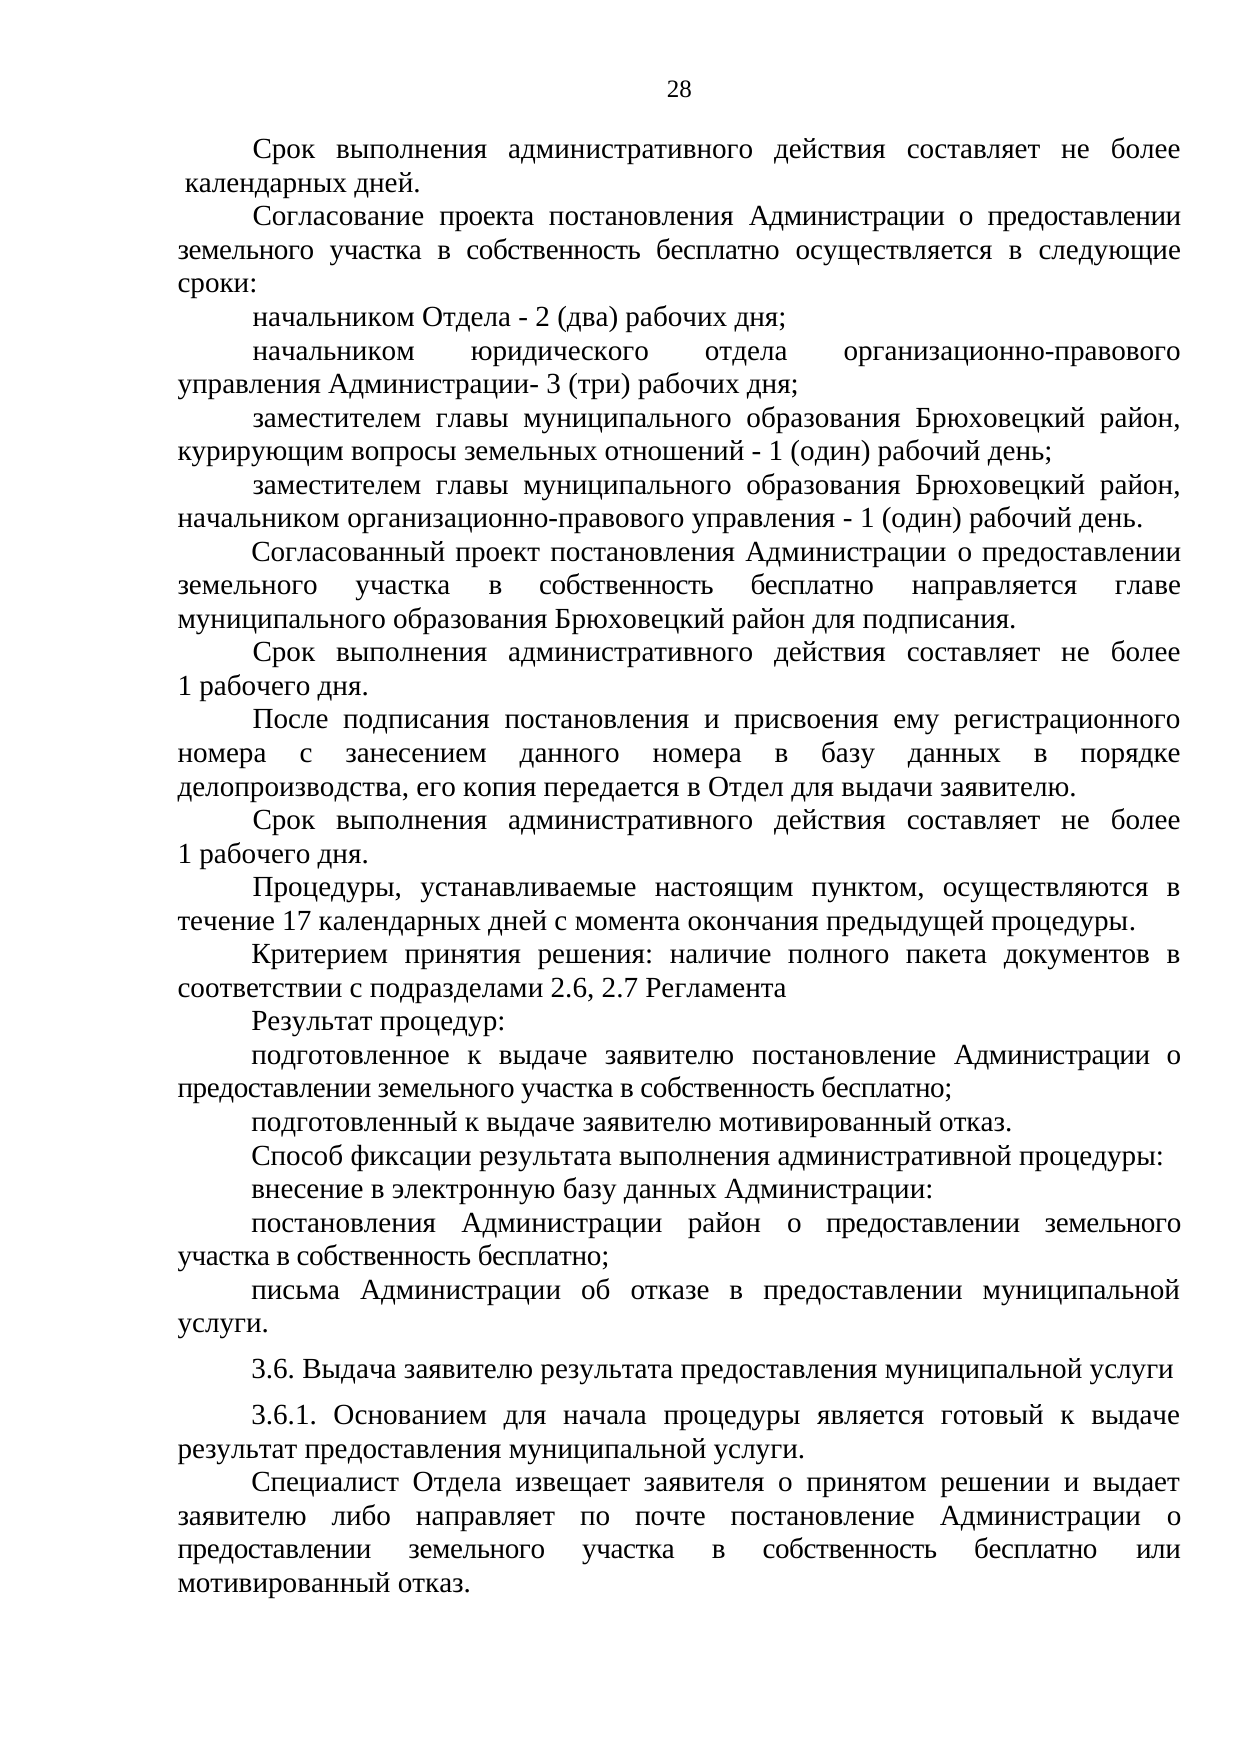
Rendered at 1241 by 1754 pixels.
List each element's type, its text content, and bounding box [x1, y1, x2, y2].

text Критерием принятия решения: наличие полного пакета документов в соответствии с подразделами 2.6, 2.7 Регламента [177, 936, 1181, 1003]
text Специалист Отдела извещает заявителя о принятом решении и выдает заявителю либо направляет по почте постановление Администрации о предоставлении земельного участка в собственность бесплатно или мотивированный отказ. [177, 1464, 1181, 1599]
text заместителем главы муниципального образования Брюховецкий район, курирующим вопросы земельных отношений - 1 (один) рабочий день; [177, 400, 1181, 467]
text Срок выполнения административного действия составляет не более 1 рабочего дня. [177, 634, 1181, 702]
text подготовленный к выдаче заявителю мотивированный отказ. [177, 1104, 1181, 1138]
text 3.6. Выдача заявителю результата предоставления муниципальной услуги [177, 1351, 1181, 1385]
text внесение в электронную базу данных Администрации: [177, 1171, 1181, 1205]
text Срок выполнения административного действия составляет не более календарных дней. [177, 131, 1181, 198]
text письма Администрации об отказе в предоставлении муниципальной услуги. [177, 1272, 1181, 1339]
text начальником юридического отдела организационно-правового управления Администрации- 3 (три) рабочих дня; [177, 333, 1181, 400]
text После подписания постановления и присвоения ему регистрационного номера с занесением данного номера в базу данных в порядке делопроизводства, его копия передается в Отдел для выдачи заявителю. [177, 702, 1181, 802]
text Согласование проекта постановления Администрации о предоставлении земельного участка в собственность бесплатно осуществляется в следующие сроки: [177, 198, 1181, 299]
text Процедуры, устанавливаемые настоящим пунктом, осуществляются в течение 17 календарных дней с момента окончания предыдущей процедуры. [177, 869, 1181, 936]
text постановления Администрации район о предоставлении земельного участка в собственность бесплатно; [177, 1205, 1181, 1272]
text Срок выполнения административного действия составляет не более 1 рабочего дня. [177, 802, 1181, 869]
text 3.6.1. Основанием для начала процедуры является готовый к выдаче результат предоставления муниципальной услуги. [177, 1397, 1181, 1464]
text Согласованный проект постановления Администрации о предоставлении земельного участка в собственность бесплатно направляется главе муниципального образования Брюховецкий район для подписания. [177, 534, 1181, 634]
text Результат процедур: [177, 1003, 1181, 1037]
text подготовленное к выдаче заявителю постановление Администрации о предоставлении земельного участка в собственность бесплатно; [177, 1037, 1181, 1104]
text начальником Отдела - 2 (два) рабочих дня; [177, 299, 1181, 333]
text Способ фиксации результата выполнения административной процедуры: [177, 1138, 1181, 1171]
text заместителем главы муниципального образования Брюховецкий район, начальником организационно-правового управления - 1 (один) рабочий день. [177, 467, 1181, 534]
